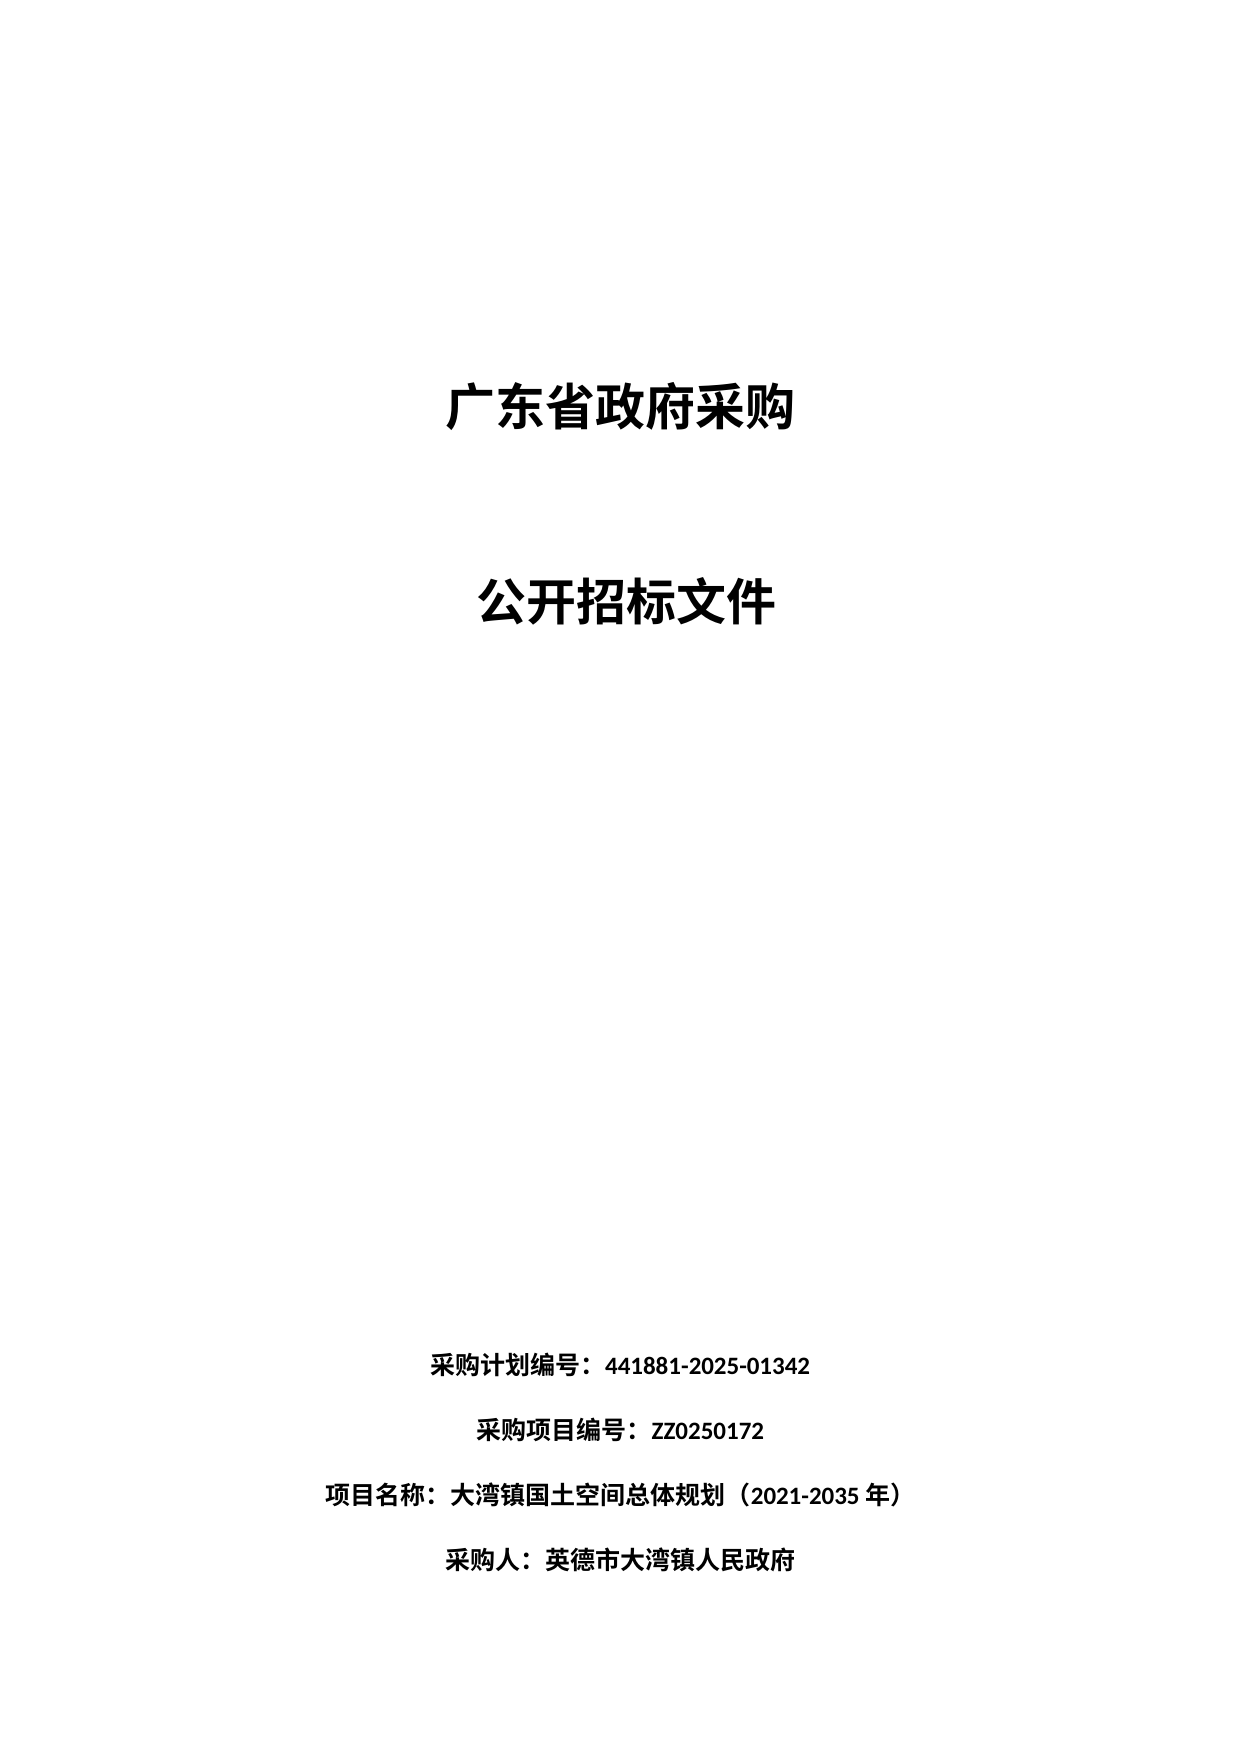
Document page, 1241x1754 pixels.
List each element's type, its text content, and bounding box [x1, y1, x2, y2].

text 采购项目编号：ZZ0250172 [187, 1397, 1053, 1462]
text 采购人：英德市大湾镇人民政府 [187, 1527, 1053, 1592]
text 项目名称：大湾镇国土空间总体规划（2021-2035年） [187, 1462, 1053, 1527]
text 广东省政府采购 [187, 357, 1053, 454]
text 采购计划编号：441881-2025-01342 [187, 1332, 1053, 1397]
text 公开招标文件 [187, 552, 1053, 1332]
